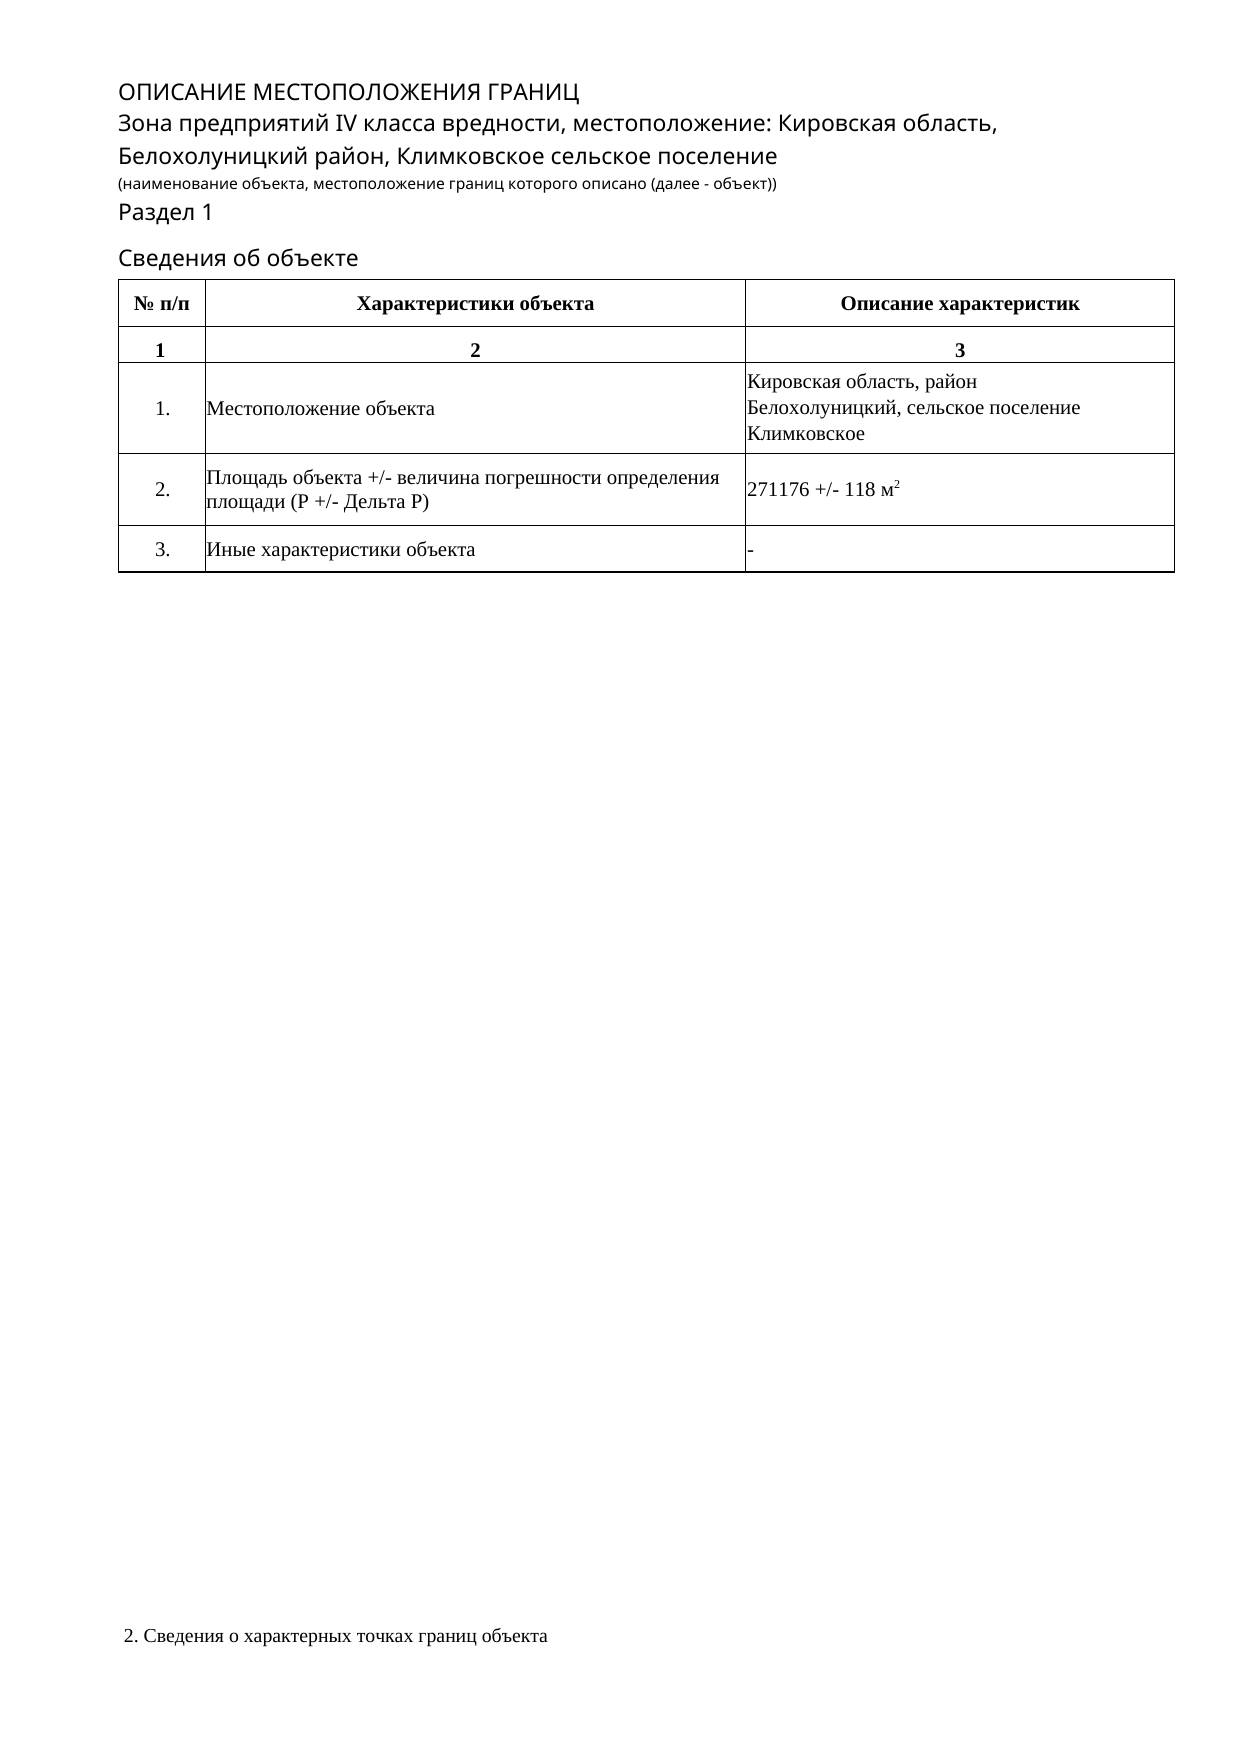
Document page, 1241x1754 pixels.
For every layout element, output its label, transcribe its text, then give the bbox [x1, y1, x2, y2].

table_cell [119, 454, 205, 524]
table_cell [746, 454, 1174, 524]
text ОПИСАНИЕ МЕСТОПОЛОЖЕНИЯ ГРАНИЦ [118, 76, 1175, 107]
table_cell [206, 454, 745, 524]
text Раздел 1 [118, 196, 1175, 227]
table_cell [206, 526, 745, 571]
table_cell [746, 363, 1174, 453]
text Зона предприятий IV класса вредности, местоположение: Кировская область, Белохолуницкий район, Климковское сельское поселение (наименование объекта, местоположение границ которого описано (далее - объект)) [118, 107, 1175, 194]
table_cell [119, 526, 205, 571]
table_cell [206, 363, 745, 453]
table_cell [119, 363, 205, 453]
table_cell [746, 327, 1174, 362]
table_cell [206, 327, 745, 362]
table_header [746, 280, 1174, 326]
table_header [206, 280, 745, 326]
text Сведения об объекте [118, 242, 1175, 273]
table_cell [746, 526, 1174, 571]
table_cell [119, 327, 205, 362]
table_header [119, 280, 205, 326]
